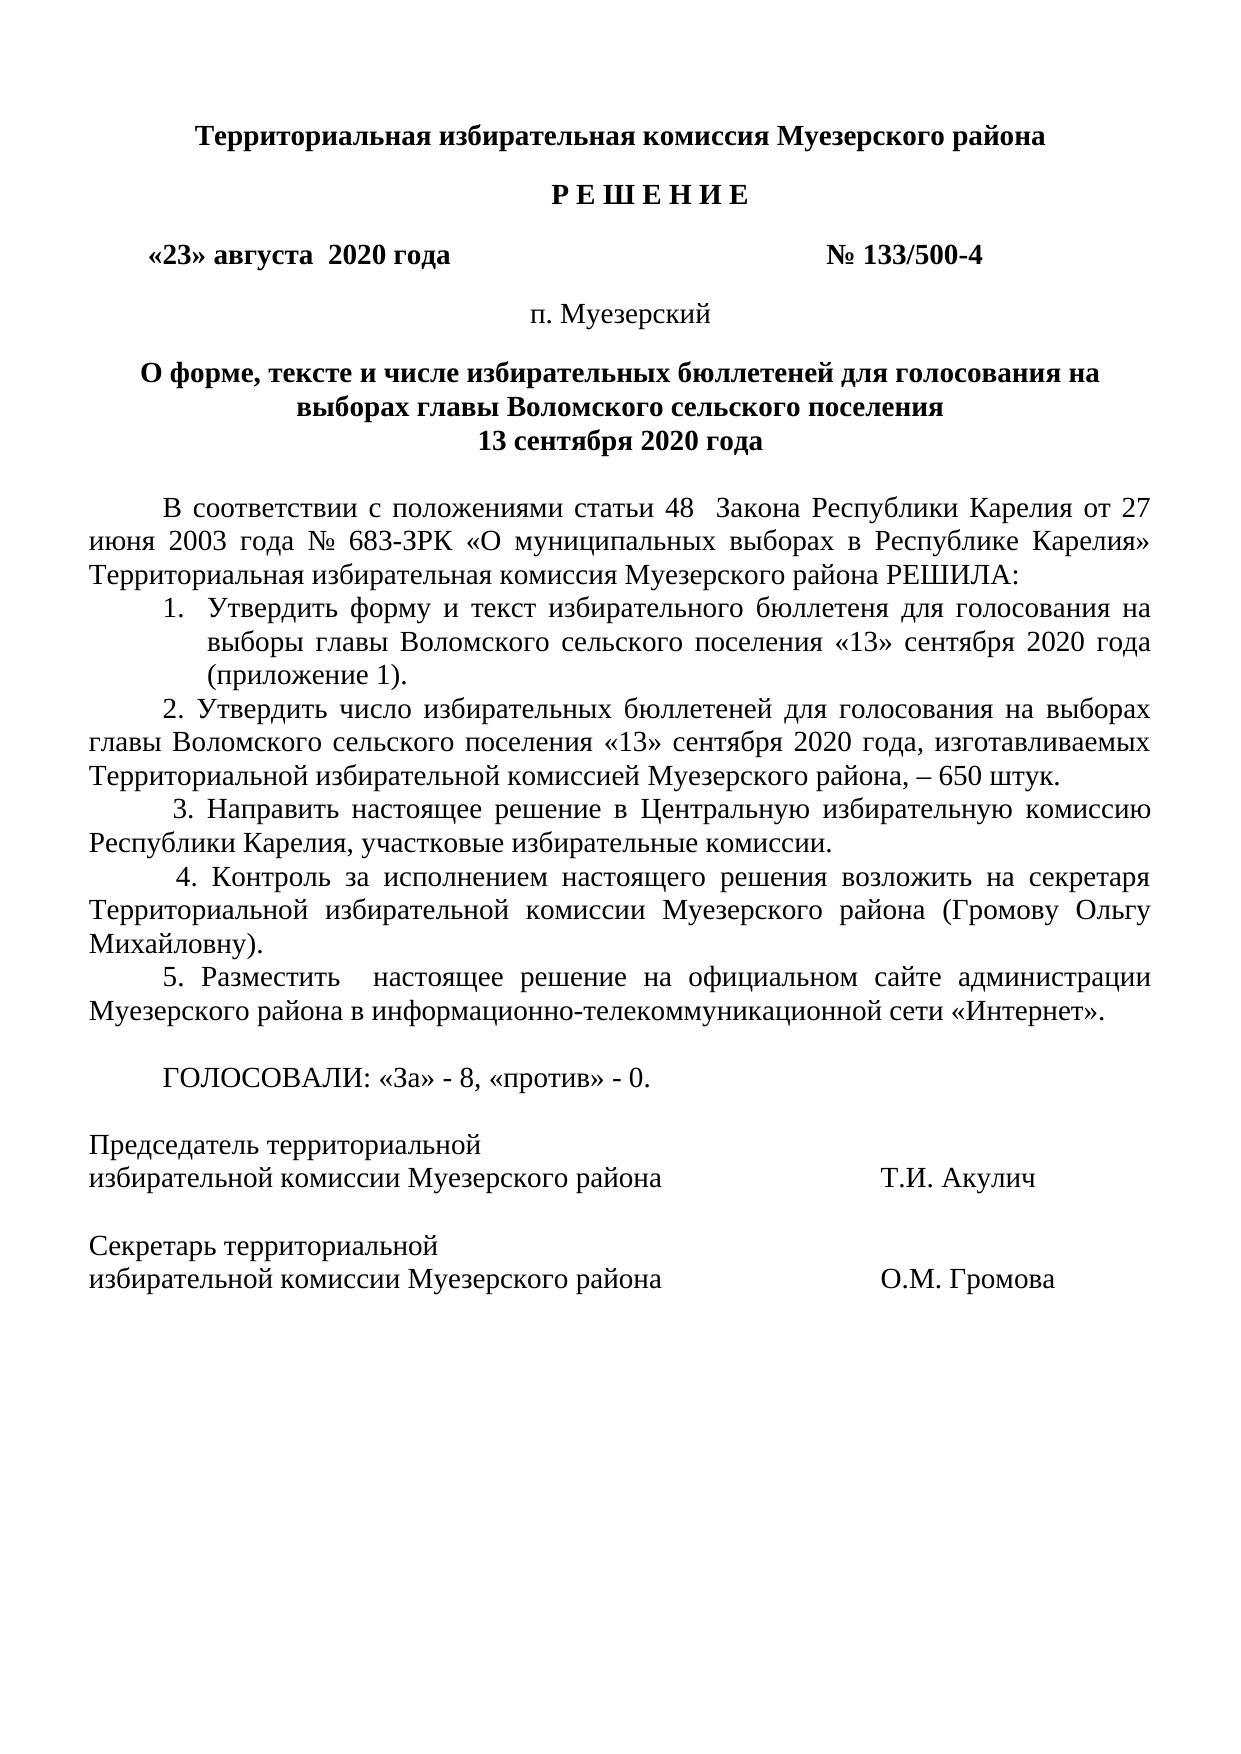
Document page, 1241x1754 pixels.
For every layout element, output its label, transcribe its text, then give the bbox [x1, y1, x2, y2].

list Утвердить форму и текст избирательного бюллетеня для голосования на выборы главы Воломского сельского поселения «13» сентября 2020 года (приложение 1). [162, 590, 1152, 691]
text избирательной комиссии Муезерского района О.М. Громова [89, 1261, 1152, 1295]
text Территориальная избирательная комиссия Муезерского района [89, 118, 1152, 152]
text 5. Разместить настоящее решение на официальном сайте администрации Муезерского района в информационно-телекоммуникационной сети «Интернет». [89, 959, 1152, 1026]
text Секретарь территориальной [89, 1228, 1152, 1261]
text 13 сентября 2020 года [89, 423, 1152, 456]
text Р Е Ш Е Н И Е [89, 177, 1152, 211]
text избирательной комиссии Муезерского района Т.И. Акулич [89, 1161, 1152, 1194]
text п. Муезерский [89, 296, 1152, 330]
text 3. Направить настоящее решение в Центральную избирательную комиссию Республики Карелия, участковые избирательные комиссии. [89, 792, 1152, 859]
text «23» августа 2020 года № 133/500-4 [148, 237, 1152, 270]
text О форме, тексте и числе избирательных бюллетеней для голосования на выборах главы Воломского сельского поселения [89, 356, 1152, 423]
text Председатель территориальной [89, 1127, 1152, 1161]
text ГОЛОСОВАЛИ: «За» - 8, «против» - 0. [162, 1060, 1152, 1093]
text 2. Утвердить число избирательных бюллетеней для голосования на выборах главы Воломского сельского поселения «13» сентября 2020 года, изготавливаемых Территориальной избирательной комиссией Муезерского района, – 650 штук. [89, 691, 1152, 792]
subtitle 4. Контроль за исполнением настоящего решения возложить на секретаря Территориальной избирательной комиссии Муезерского района (Громову Ольгу Михайловну). [89, 859, 1152, 959]
text В соответствии с положениями статьи 48 Закона Республики Карелия от 27 июня 2003 года № 683-ЗРК «О муниципальных выборах в Республике Карелия» Территориальная избирательная комиссия Муезерского района РЕШИЛА: [89, 490, 1152, 590]
